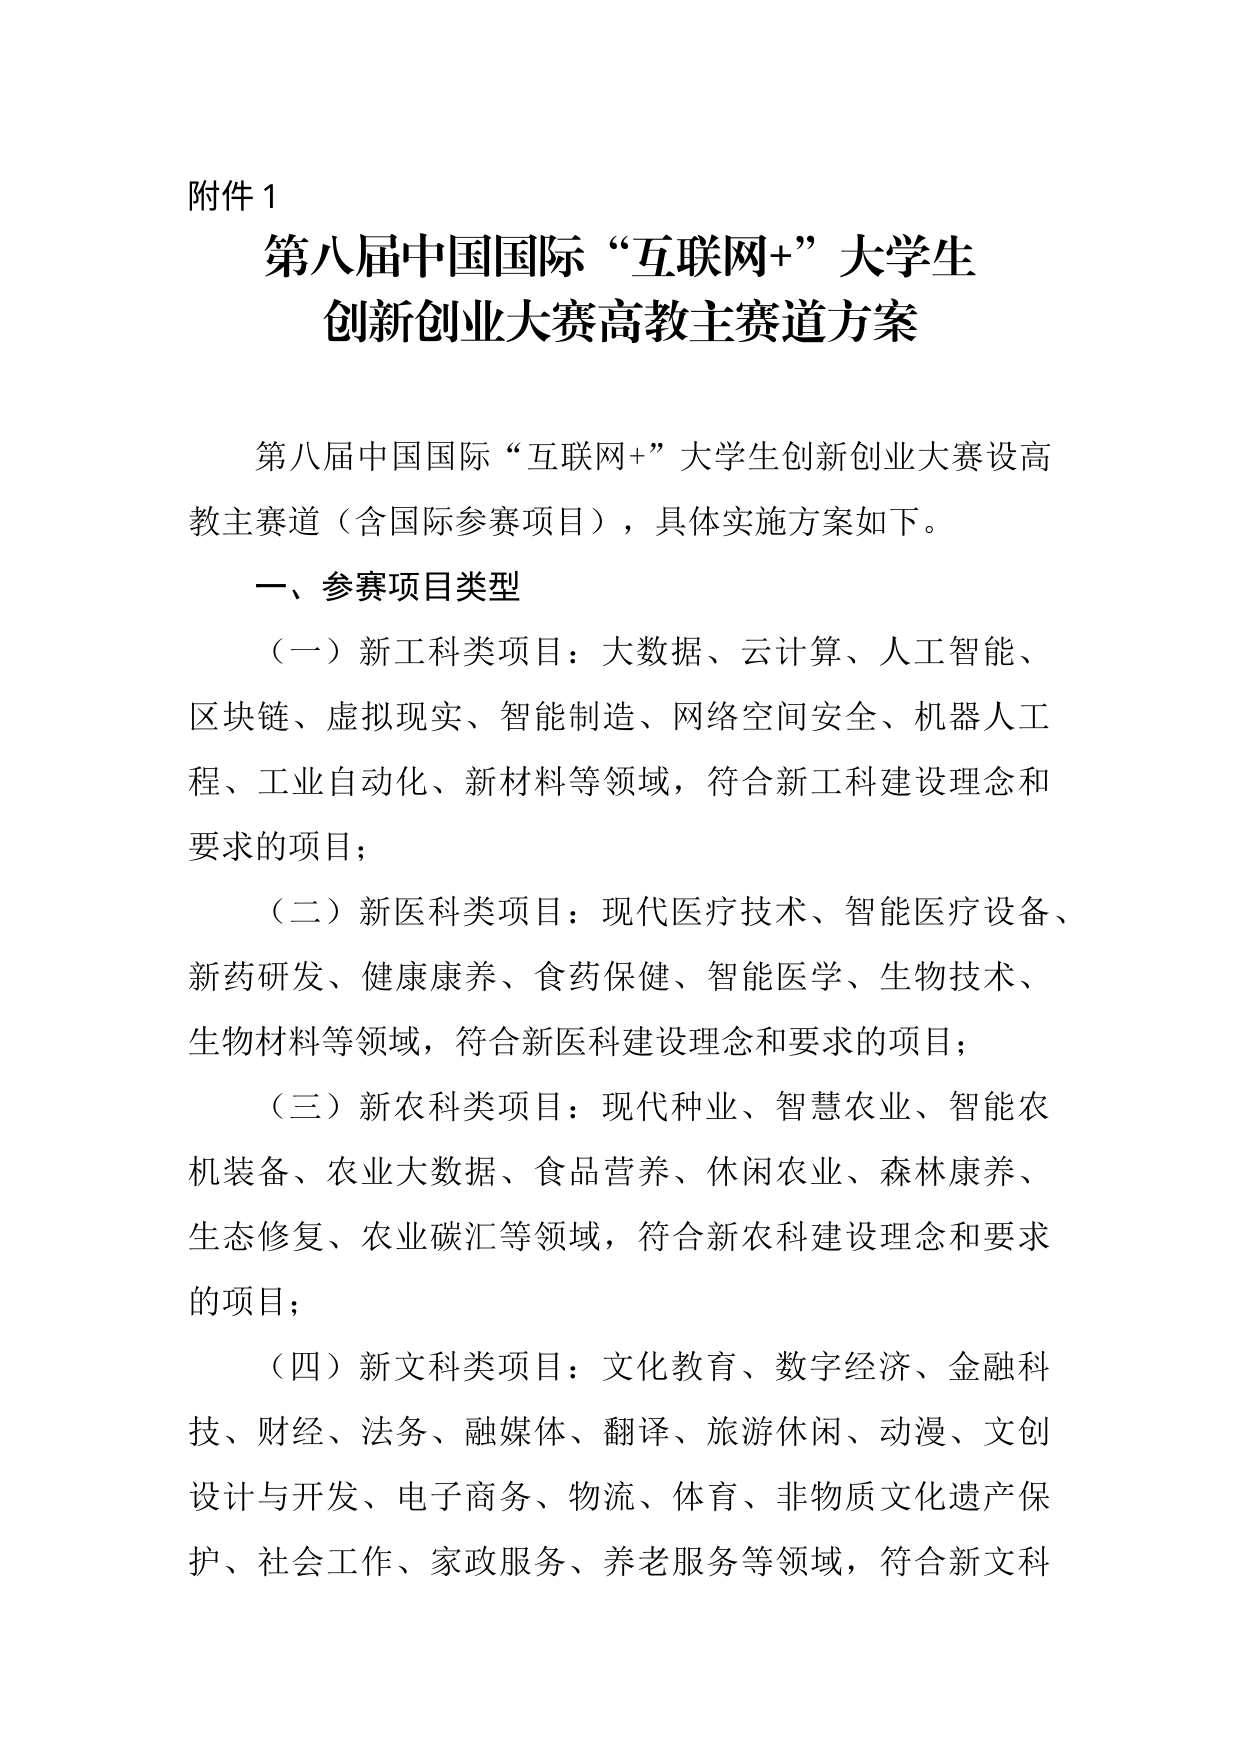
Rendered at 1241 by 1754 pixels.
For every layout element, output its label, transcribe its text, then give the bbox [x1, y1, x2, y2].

text （二）新医科类项目：现代医疗技术、智能医疗设备、新药研发、健康康养、食药保健、智能医学、生物技术、生物材料等领域，符合新医科建设理念和要求的项目； [187, 877, 1053, 1072]
text （一）新工科类项目：大数据、云计算、人工智能、区块链、虚拟现实、智能制造、网络空间安全、机器人工程、工业自动化、新材料等领域，符合新工科建设理念和要求的项目； [187, 617, 1053, 877]
text 附件1 [187, 162, 1053, 227]
text 一、参赛项目类型 [187, 552, 1053, 617]
text 创新创业大赛高教主赛道方案 [187, 292, 1053, 357]
text （三）新农科类项目：现代种业、智慧农业、智能农机装备、农业大数据、食品营养、休闲农业、森林康养、生态修复、农业碳汇等领域，符合新农科建设理念和要求的项目； [187, 1072, 1053, 1332]
text 第八届中国国际“互联网+”大学生创新创业大赛设高教主赛道（含国际参赛项目），具体实施方案如下。 [187, 422, 1053, 552]
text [187, 1332, 1053, 1592]
text 第八届中国国际“互联网+”大学生 [187, 227, 1053, 292]
